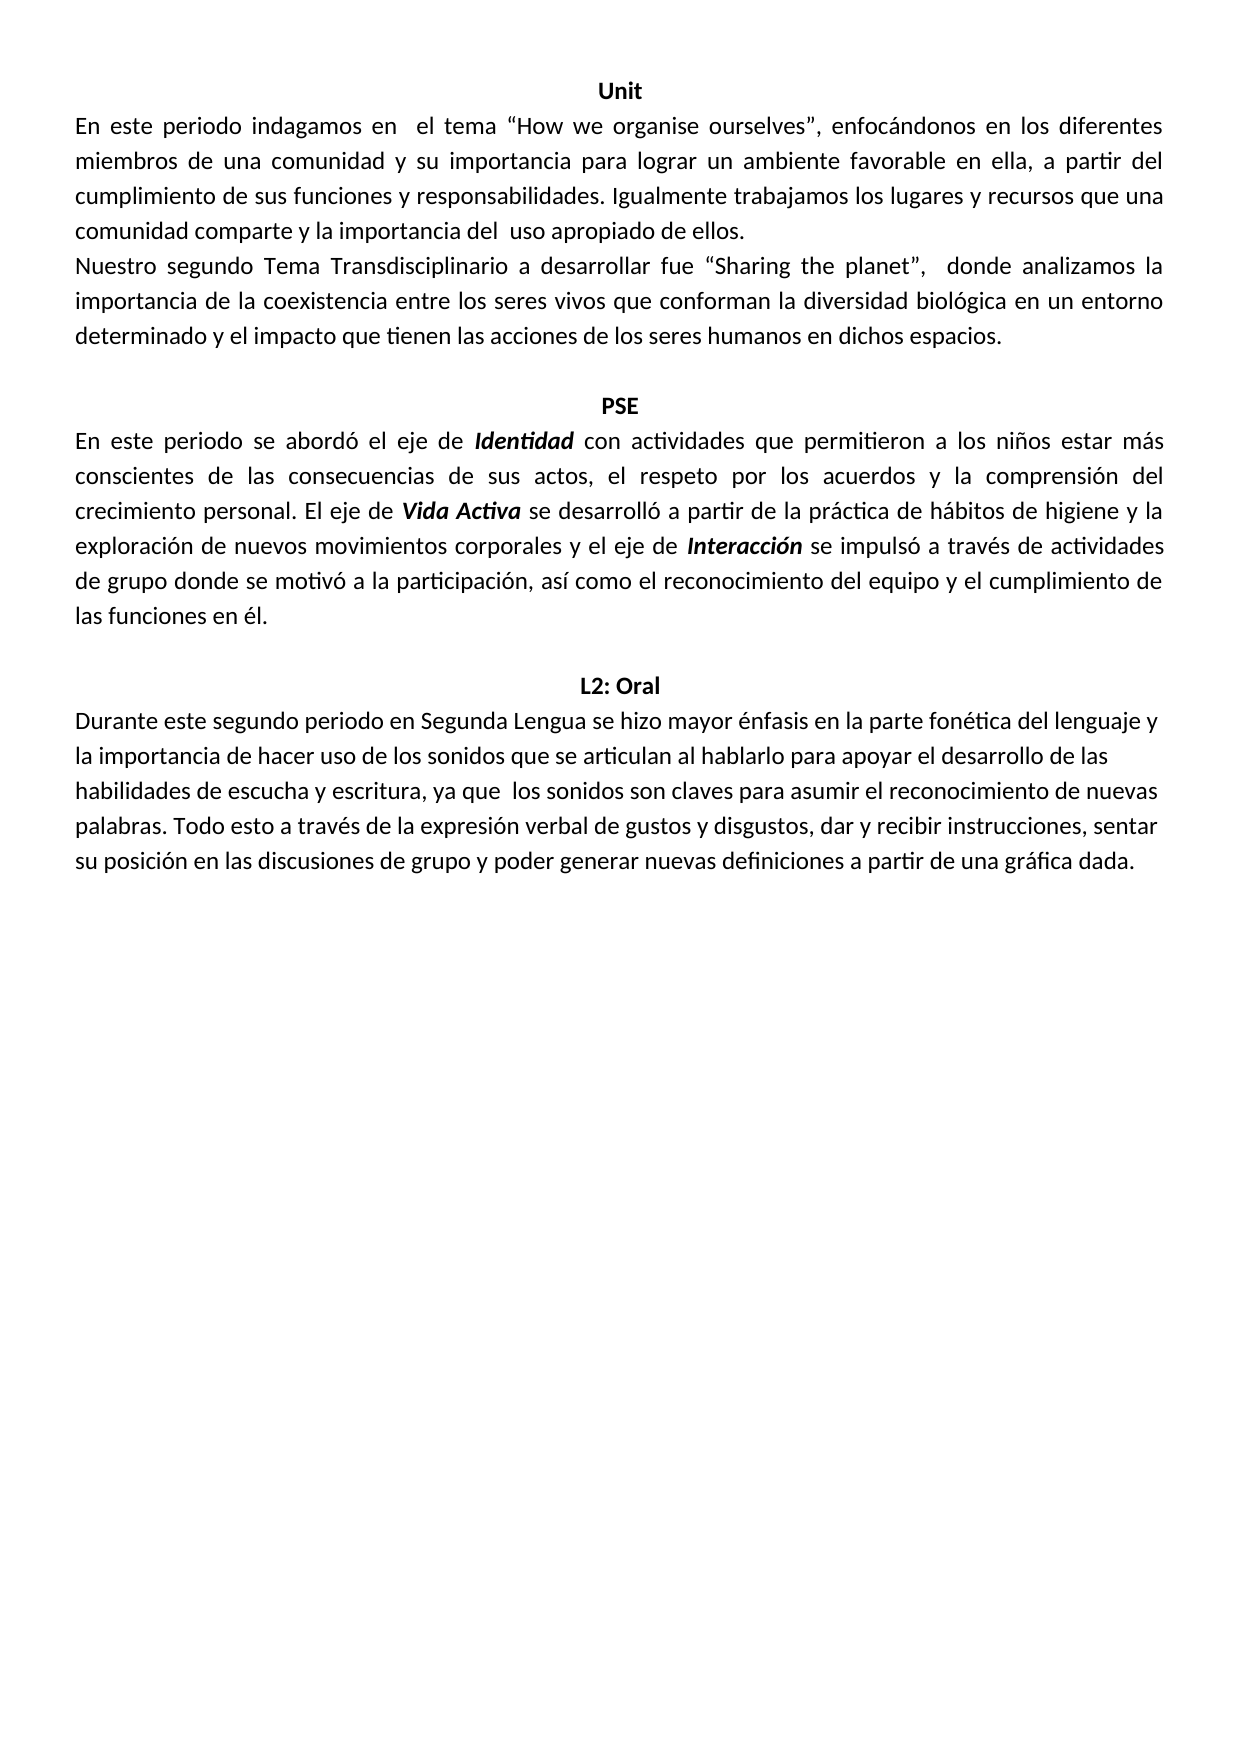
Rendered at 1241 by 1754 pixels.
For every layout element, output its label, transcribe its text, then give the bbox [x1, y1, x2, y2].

text PSE [75, 390, 1165, 421]
text Unit [75, 75, 1165, 106]
text Durante este segundo periodo en Segunda Lengua se hizo mayor énfasis en la parte fonética del lenguaje y la importancia de hacer uso de los sonidos que se articulan al hablarlo para apoyar el desarrollo de las habilidades de escucha y escritura, ya que los sonidos son claves para asumir el reconocimiento de nuevas palabras. Todo esto a través de la expresión verbal de gustos y disgustos, dar y recibir instrucciones, sentar su posición en las discusiones de grupo y poder generar nuevas definiciones a partir de una gráfica dada. [75, 705, 1165, 876]
text En este periodo se abordó el eje de Identidad con actividades que permitieron a los niños estar más conscientes de las consecuencias de sus actos, el respeto por los acuerdos y la comprensión del crecimiento personal. El eje de Vida Activa se desarrolló a partir de la práctica de hábitos de higiene y la exploración de nuevos movimientos corporales y el eje de Interacción se impulsó a través de actividades de grupo donde se motivó a la participación, así como el reconocimiento del equipo y el cumplimiento de las funciones en él. [75, 425, 1165, 631]
text L2: Oral [75, 670, 1165, 701]
text En este periodo indagamos en el tema “How we organise ourselves”, enfocándonos en los diferentes miembros de una comunidad y su importancia para lograr un ambiente favorable en ella, a partir del cumplimiento de sus funciones y responsabilidades. Igualmente trabajamos los lugares y recursos que una comunidad comparte y la importancia del uso apropiado de ellos. [75, 110, 1165, 246]
text Nuestro segundo Tema Transdisciplinario a desarrollar fue “Sharing the planet”, donde analizamos la importancia de la coexistencia entre los seres vivos que conforman la diversidad biológica en un entorno determinado y el impacto que tienen las acciones de los seres humanos en dichos espacios. [75, 250, 1165, 351]
